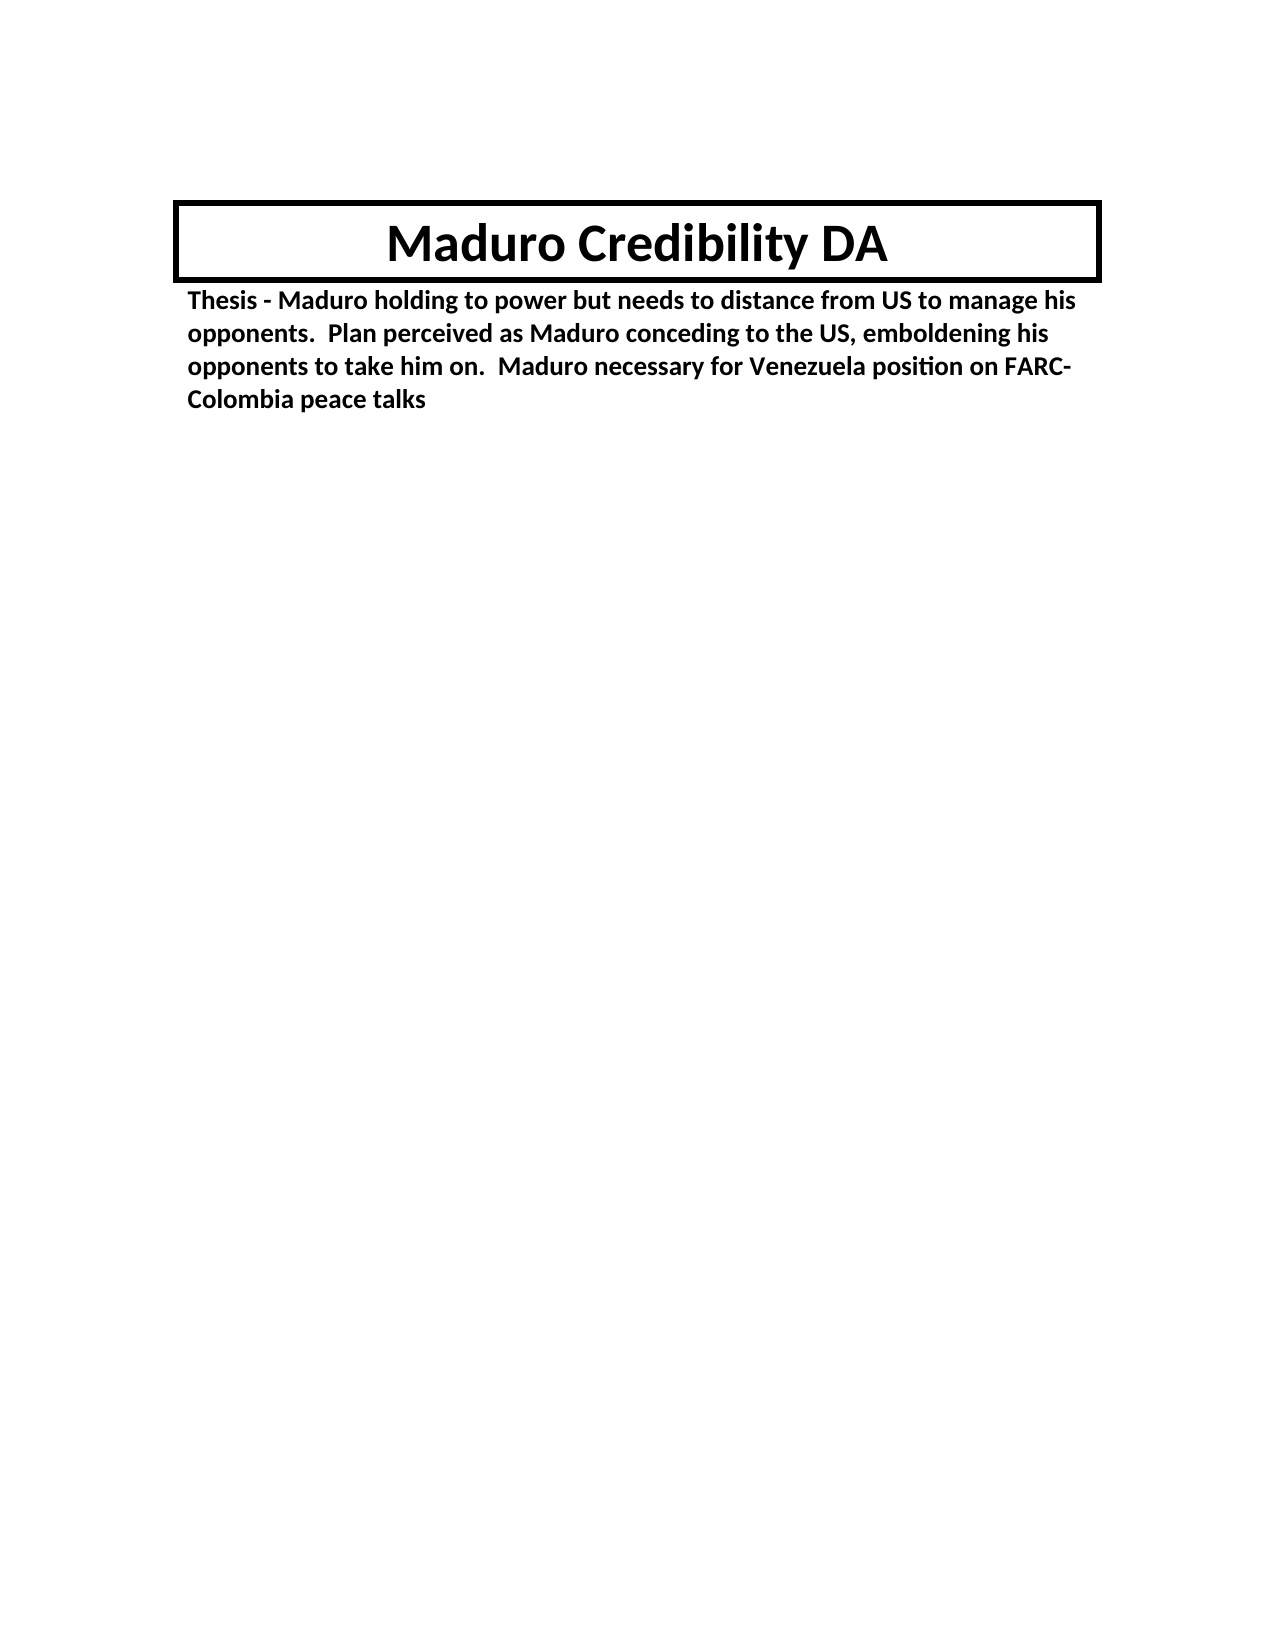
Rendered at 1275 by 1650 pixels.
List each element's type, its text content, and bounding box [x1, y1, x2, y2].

text Thesis - Maduro holding to power but needs to distance from US to manage his opponents. Plan perceived as Maduro conceding to the US, emboldening his opponents to take him on. Maduro necessary for Venezuela position on FARC-Colombia peace talks [187, 283, 1087, 415]
subtitle Maduro Credibility DA [179, 206, 1096, 277]
